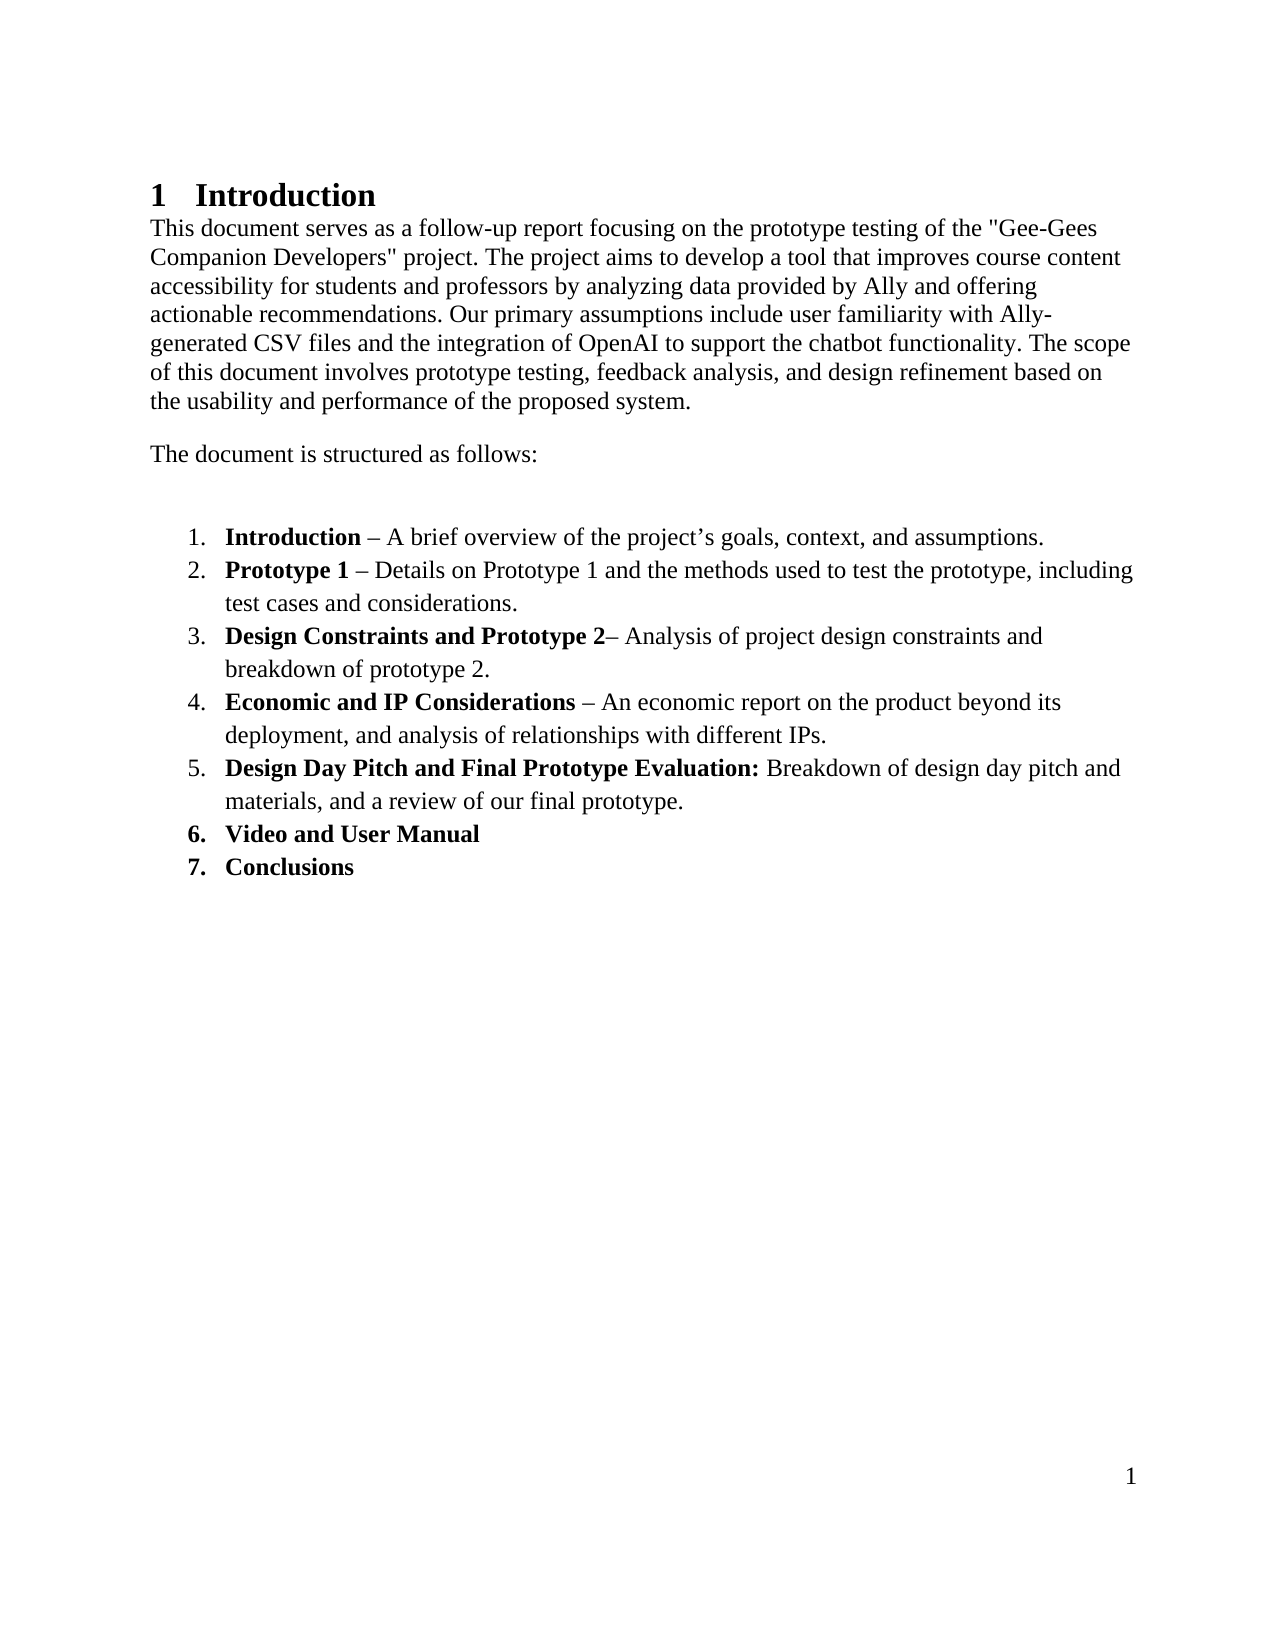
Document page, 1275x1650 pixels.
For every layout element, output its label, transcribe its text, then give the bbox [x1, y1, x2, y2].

text This document serves as a follow-up report focusing on the prototype testing of the "Gee-Gees Companion Developers" project. The project aims to develop a tool that improves course content accessibility for students and professors by analyzing data provided by Ally and offering actionable recommendations. Our primary assumptions include user familiarity with Ally-generated CSV files and the integration of OpenAI to support the chatbot functionality. The scope of this document involves prototype testing, feedback analysis, and design refinement based on the usability and performance of the proposed system. [150, 213, 1137, 414]
list Prototype 1 – Details on Prototype 1 and the methods used to test the prototype, including test cases and considerations. [187, 555, 1137, 617]
list Economic and IP Considerations – An economic report on the product beyond its deployment, and analysis of relationships with different IPs. [187, 687, 1137, 749]
subtitle Introduction [150, 175, 1137, 213]
list Design Day Pitch and Final Prototype Evaluation: Breakdown of design day pitch and materials, and a review of our final prototype. [187, 753, 1137, 815]
list Video and User Manual [187, 819, 1137, 848]
text The document is structured as follows: [150, 439, 1137, 468]
list Conclusions [187, 852, 1137, 881]
list Introduction – A brief overview of the project’s goals, context, and assumptions. [187, 522, 1137, 551]
list Design Constraints and Prototype 2– Analysis of project design constraints and breakdown of prototype 2. [187, 621, 1137, 683]
